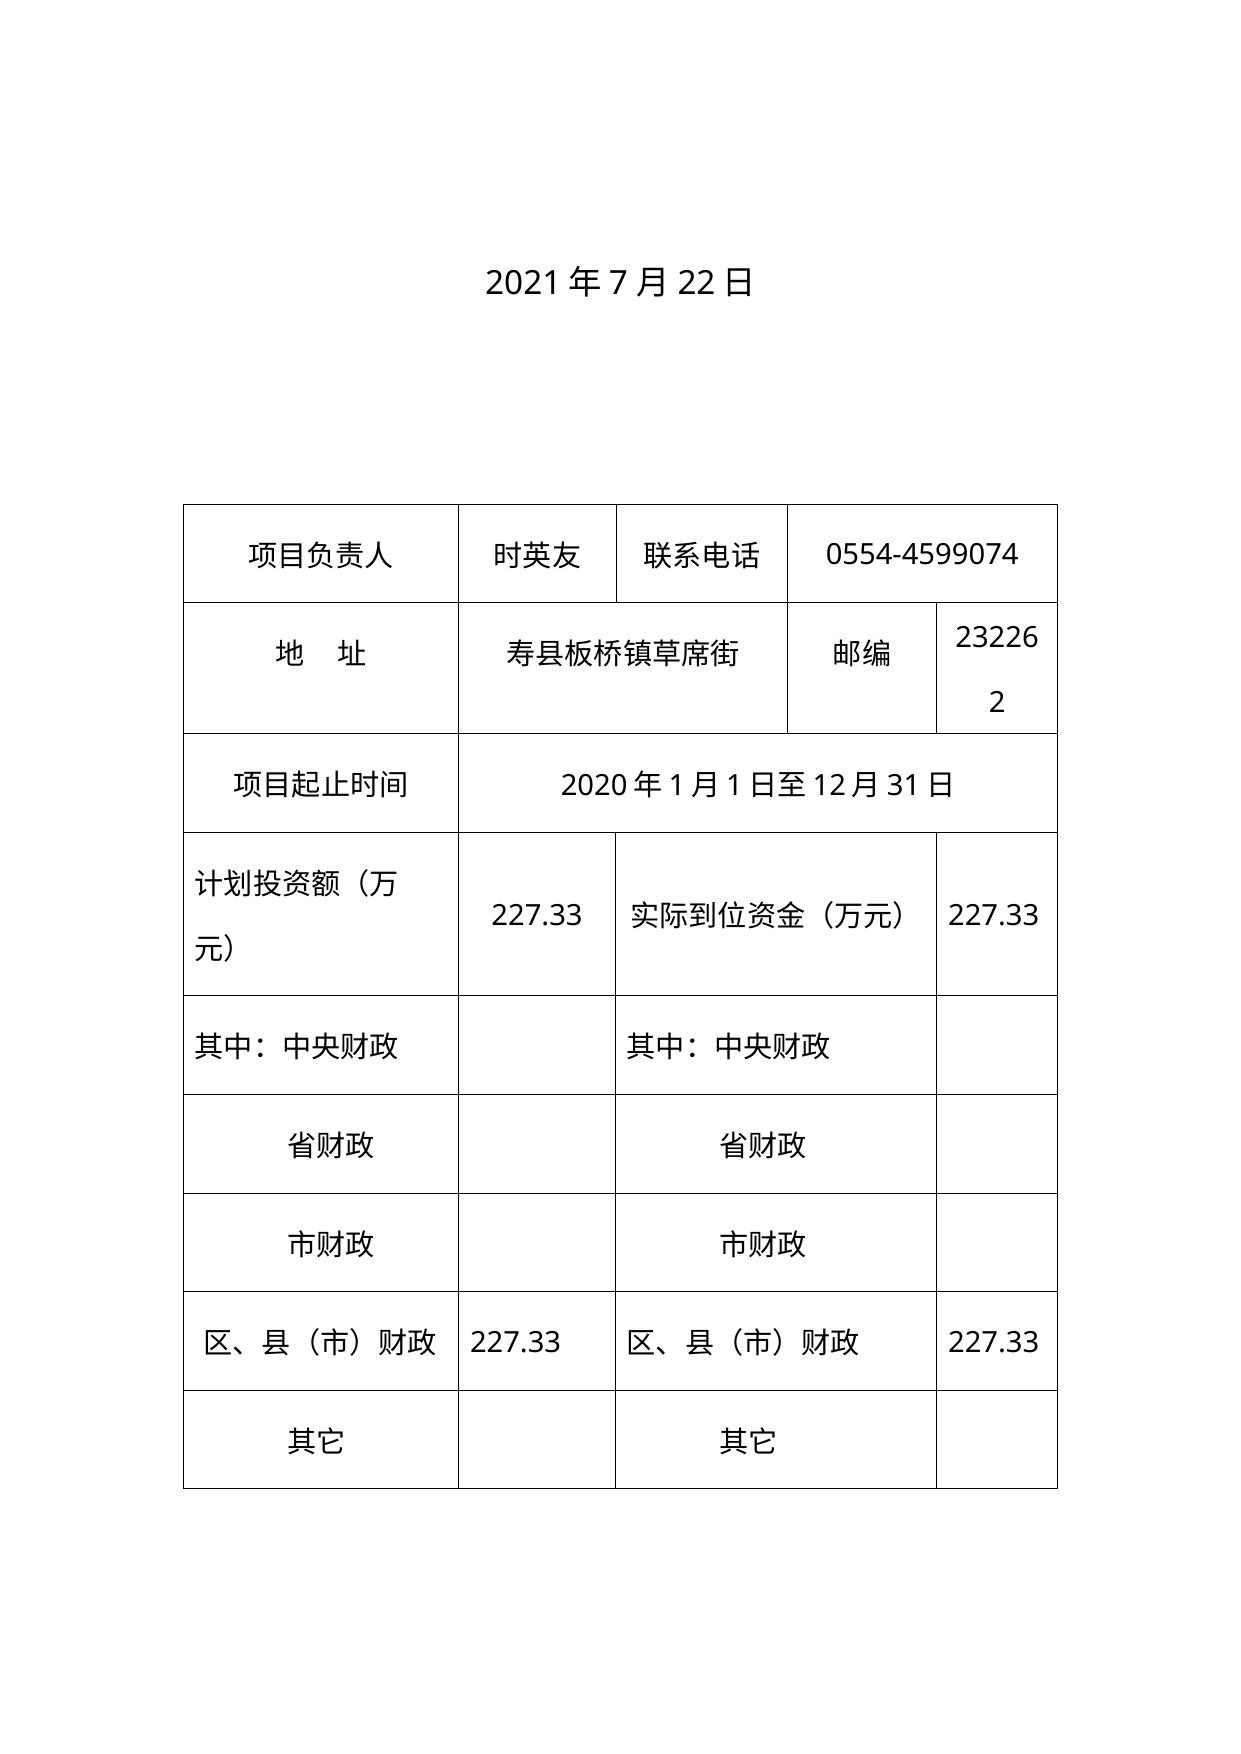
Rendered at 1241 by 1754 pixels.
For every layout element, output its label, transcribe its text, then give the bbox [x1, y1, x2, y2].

table_cell 计划投资额（万元） [184, 833, 458, 995]
table_cell 省财政 [616, 1095, 936, 1192]
table_cell 区、县（市）财政 [184, 1292, 458, 1389]
table_cell 其中：中央财政 [184, 996, 458, 1094]
table_cell 227.33 [459, 833, 615, 995]
table_cell 其中：中央财政 [616, 996, 936, 1094]
table_header 时英友 [459, 505, 616, 602]
table_cell [937, 1194, 1057, 1291]
table_cell 市财政 [184, 1194, 458, 1291]
table_cell [937, 1391, 1057, 1488]
table_cell [459, 1391, 615, 1488]
table_cell 227.33 [937, 1292, 1057, 1389]
table_cell 区、县（市）财政 [616, 1292, 936, 1389]
table_cell 227.33 [937, 833, 1057, 995]
table_header 联系电话 [617, 505, 787, 602]
table_cell [459, 1194, 615, 1291]
table_cell 地 址 [184, 603, 458, 733]
table_cell 227.33 [459, 1292, 615, 1389]
table_cell 寿县板桥镇草席街 [459, 603, 787, 733]
table_cell 232262 [937, 603, 1057, 733]
table_cell 实际到位资金（万元） [616, 833, 936, 995]
table_cell 邮编 [788, 603, 936, 733]
table_cell [459, 996, 615, 1094]
table_header 0554-4599074 [788, 505, 1057, 602]
table_cell 其它 [616, 1391, 936, 1488]
table_cell 2020年1月1日至12月31日 [459, 734, 1057, 832]
table_cell [459, 1095, 615, 1192]
text 2021年 7 月 22日 [187, 247, 1053, 312]
table_cell 省财政 [184, 1095, 458, 1192]
table_cell 其它 [184, 1391, 458, 1488]
table_header 项目负责人 [184, 505, 458, 602]
table_cell 项目起止时间 [184, 734, 458, 832]
table_cell [937, 1095, 1057, 1192]
table_cell 市财政 [616, 1194, 936, 1291]
table_cell [937, 996, 1057, 1094]
